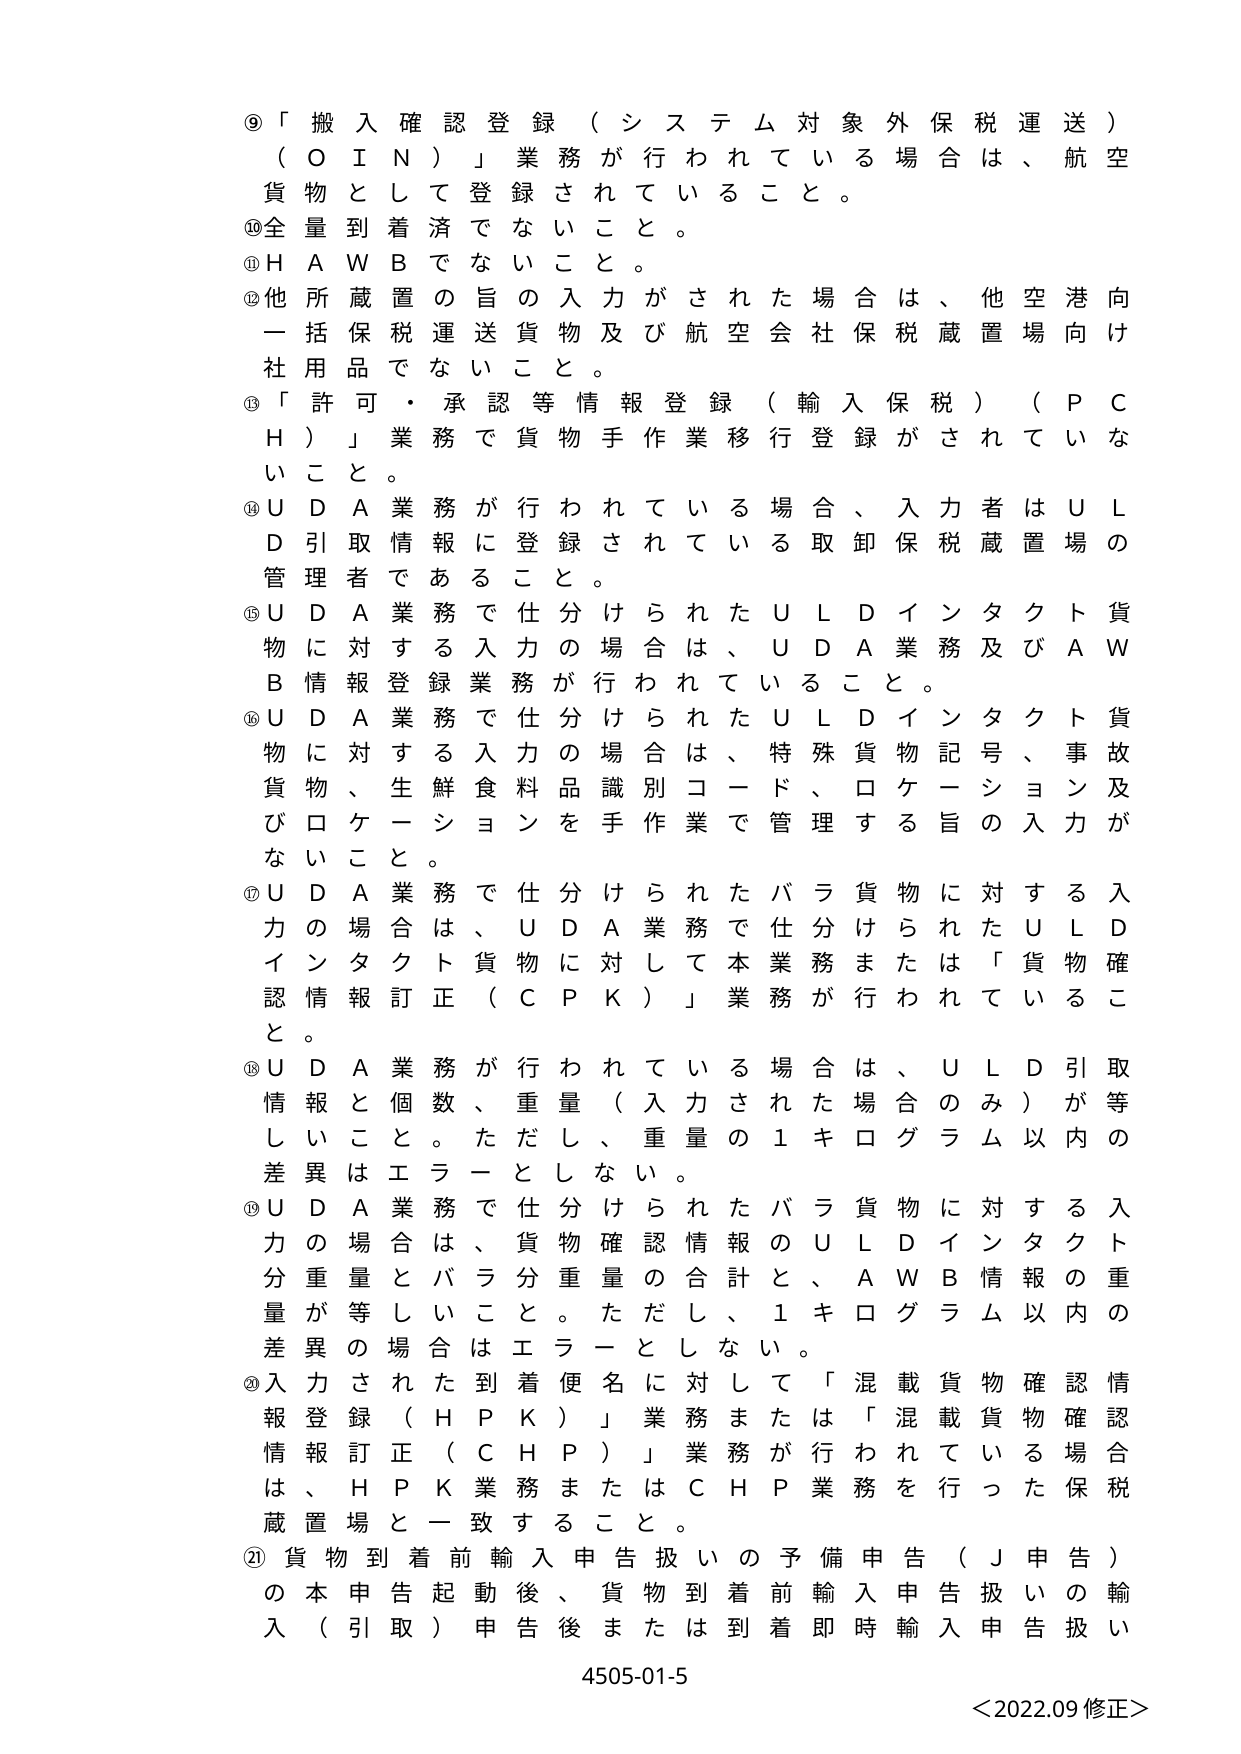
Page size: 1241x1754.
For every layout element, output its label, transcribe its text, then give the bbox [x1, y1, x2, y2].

text ⑬「許可・承認等情報登録（輸入保税）（ＰＣＨ）」業務で貨物手作業移行登録がされていないこと。 [223, 384, 1150, 489]
text ⑫他所蔵置の旨の入力がされた場合は、他空港向一括保税運送貨物及び航空会社保税蔵置場向け社用品でないこと。 [222, 279, 1150, 384]
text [223, 1539, 1150, 1644]
text ⑪ＨＡＷＢでないこと。 [119, 244, 1150, 279]
text ⑳入力された到着便名に対して「混載貨物確認情報登録（ＨＰＫ）」業務または「混載貨物確認情報訂正（ＣＨＰ）」業務が行われている場合は、ＨＰＫ業務またはＣＨＰ業務を行った保税蔵置場と一致すること。 [223, 1364, 1150, 1539]
text ⑩全量到着済でないこと。 [119, 209, 1150, 244]
text ⑯ＵＤＡ業務で仕分けられたＵＬＤインタクト貨物に対する入力の場合は、特殊貨物記号、事故貨物、生鮮食料品識別コード、ロケーション及びロケーションを手作業で管理する旨の入力がないこと。 [223, 699, 1150, 874]
text ⑭ＵＤＡ業務が行われている場合、入力者はＵＬＤ引取情報に登録されている取卸保税蔵置場の管理者であること。 [223, 489, 1150, 594]
text ⑱ＵＤＡ業務が行われている場合は、ＵＬＤ引取情報と個数、重量（入力された場合のみ）が等しいこと。ただし、重量の１キログラム以内の差異はエラーとしない。 [223, 1049, 1150, 1189]
text ⑰ＵＤＡ業務で仕分けられたバラ貨物に対する入力の場合は、ＵＤＡ業務で仕分けられたＵＬＤインタクト貨物に対して本業務または「貨物確認情報訂正（ＣＰＫ）」業務が行われていること。 [223, 874, 1150, 1049]
text ⑲ＵＤＡ業務で仕分けられたバラ貨物に対する入力の場合は、貨物確認情報のＵＬＤインタクト分重量とバラ分重量の合計と、ＡＷＢ情報の重量が等しいこと。ただし、１キログラム以内の差異の場合はエラーとしない。 [223, 1189, 1150, 1364]
text ⑨「搬入確認登録（システム対象外保税運送）（ＯＩＮ）」業務が行われている場合は、航空貨物として登録されていること。 [222, 104, 1150, 209]
text ⑮ＵＤＡ業務で仕分けられたＵＬＤインタクト貨物に対する入力の場合は、ＵＤＡ業務及びＡＷＢ情報登録業務が行われていること。 [223, 594, 1150, 699]
